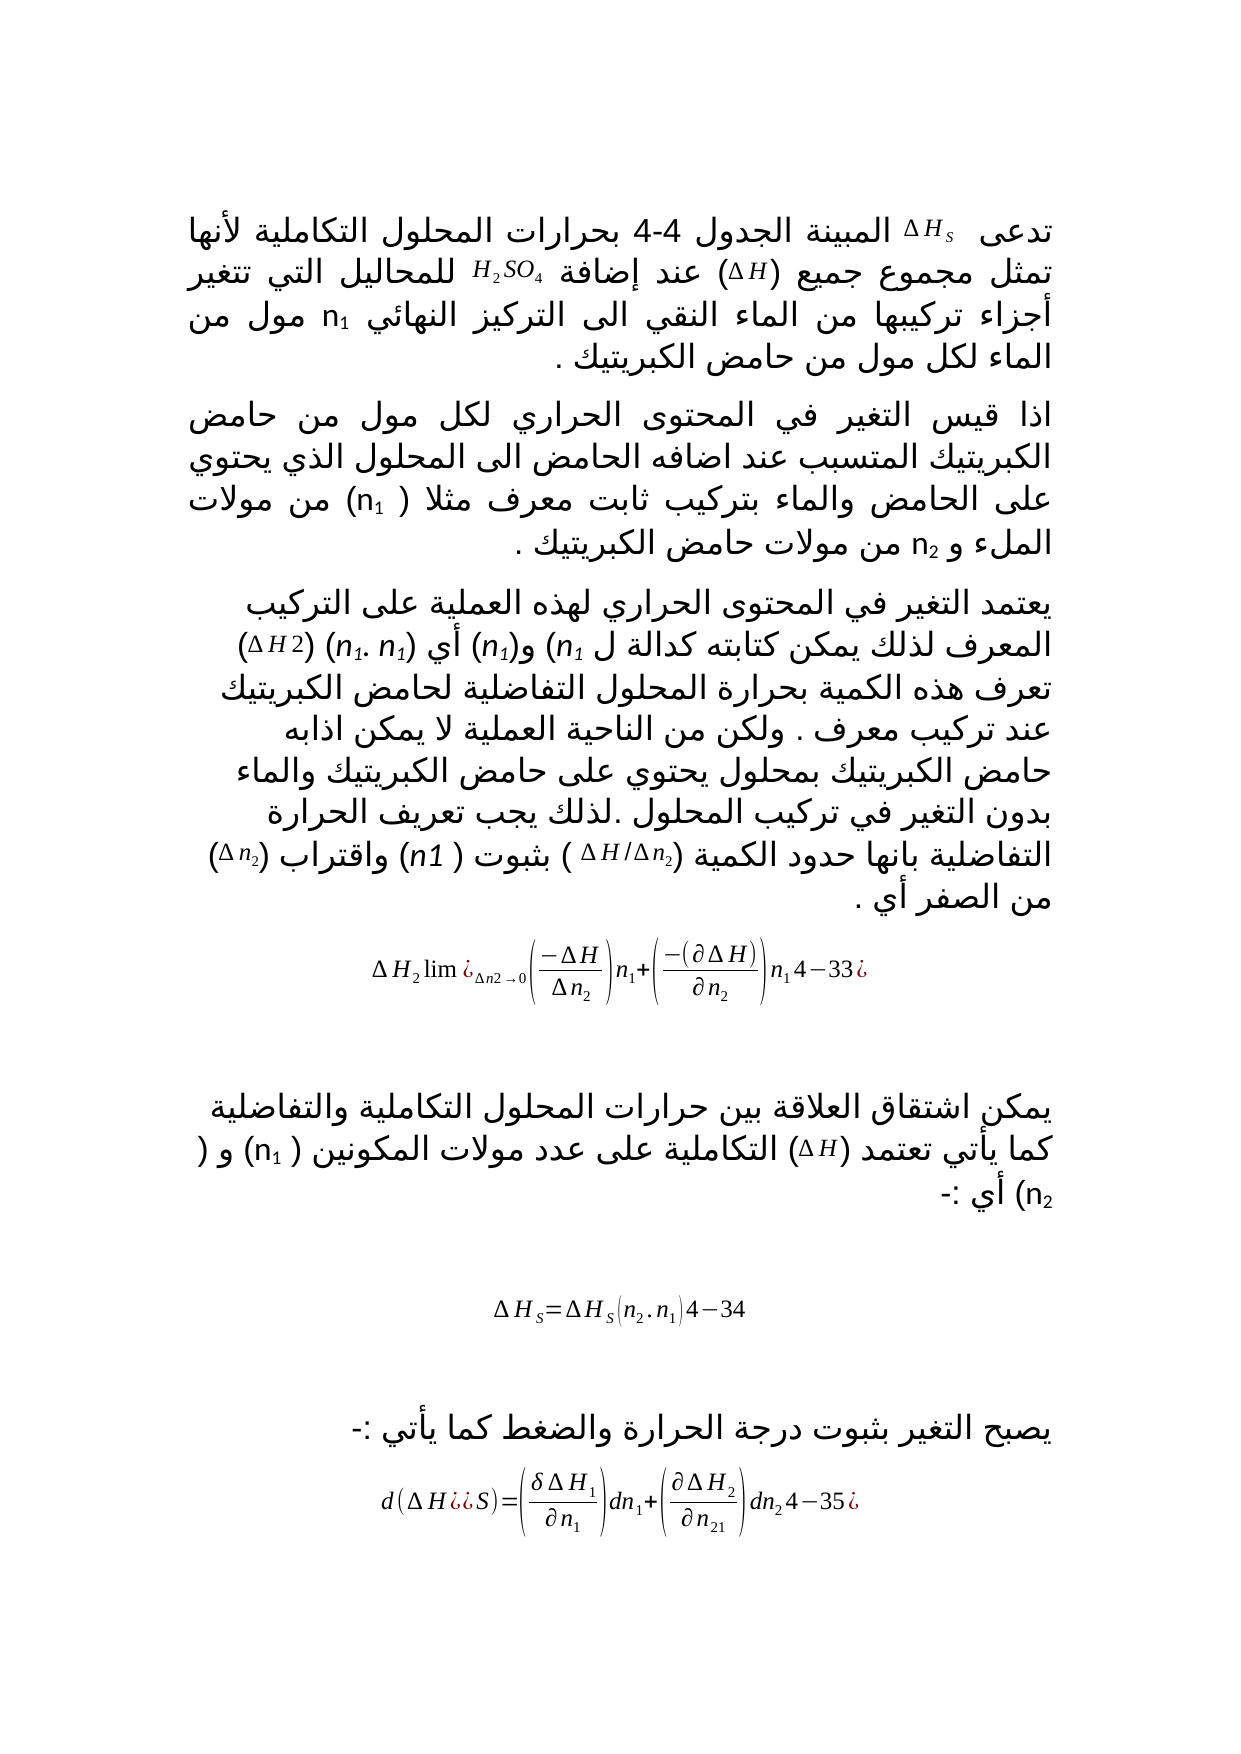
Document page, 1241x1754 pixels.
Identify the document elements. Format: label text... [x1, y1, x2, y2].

text تدعى المبينة الجدول 4-4 بحرارات المحلول التكاملية لأنها تمثل مجموع جميع () عند إضافة للمحاليل التي تتغير أجزاء تركيبها من الماء النقي الى التركيز النهائي n1 مول من الماء لكل مول من حامض الكبريتيك . [187, 211, 1053, 376]
text يعتمد التغير في المحتوى الحراري لهذه العملية على التركيب المعرف لذلك يمكن كتابته كدالة ل n1) و(n1) أي (n1. n1) () تعرف هذه الكمية بحرارة المحلول التفاضلية لحامض الكبريتيك عند تركيب معرف . ولكن من الناحية العملية لا يمكن اذابه حامض الكبريتيك بمحلول يحتوي على حامض الكبريتيك والماء بدون التغير في تركيب المحلول .لذلك يجب تعريف الحرارة التفاضلية بانها حدود الكمية ( ) بثبوت ( n1) واقتراب () من الصفر أي . [187, 583, 1053, 916]
text يمكن اشتقاق العلاقة بين حرارات المحلول التكاملية والتفاضلية كما يأتي تعتمد () التكاملية على عدد مولات المكونين ( n1) و ( n2) أي :- [187, 1087, 1053, 1213]
text اذا قيس التغير في المحتوى الحراري لكل مول من حامض الكبريتيك المتسبب عند اضافه الحامض الى المحلول الذي يحتوي على الحامض والماء بتركيب ثابت معرف مثلا ( n1) من مولات الملء و n2 من مولات حامض الكبريتيك . [187, 395, 1053, 563]
text يصبح التغير بثبوت درجة الحرارة والضغط كما يأتي :- [187, 1408, 1053, 1446]
